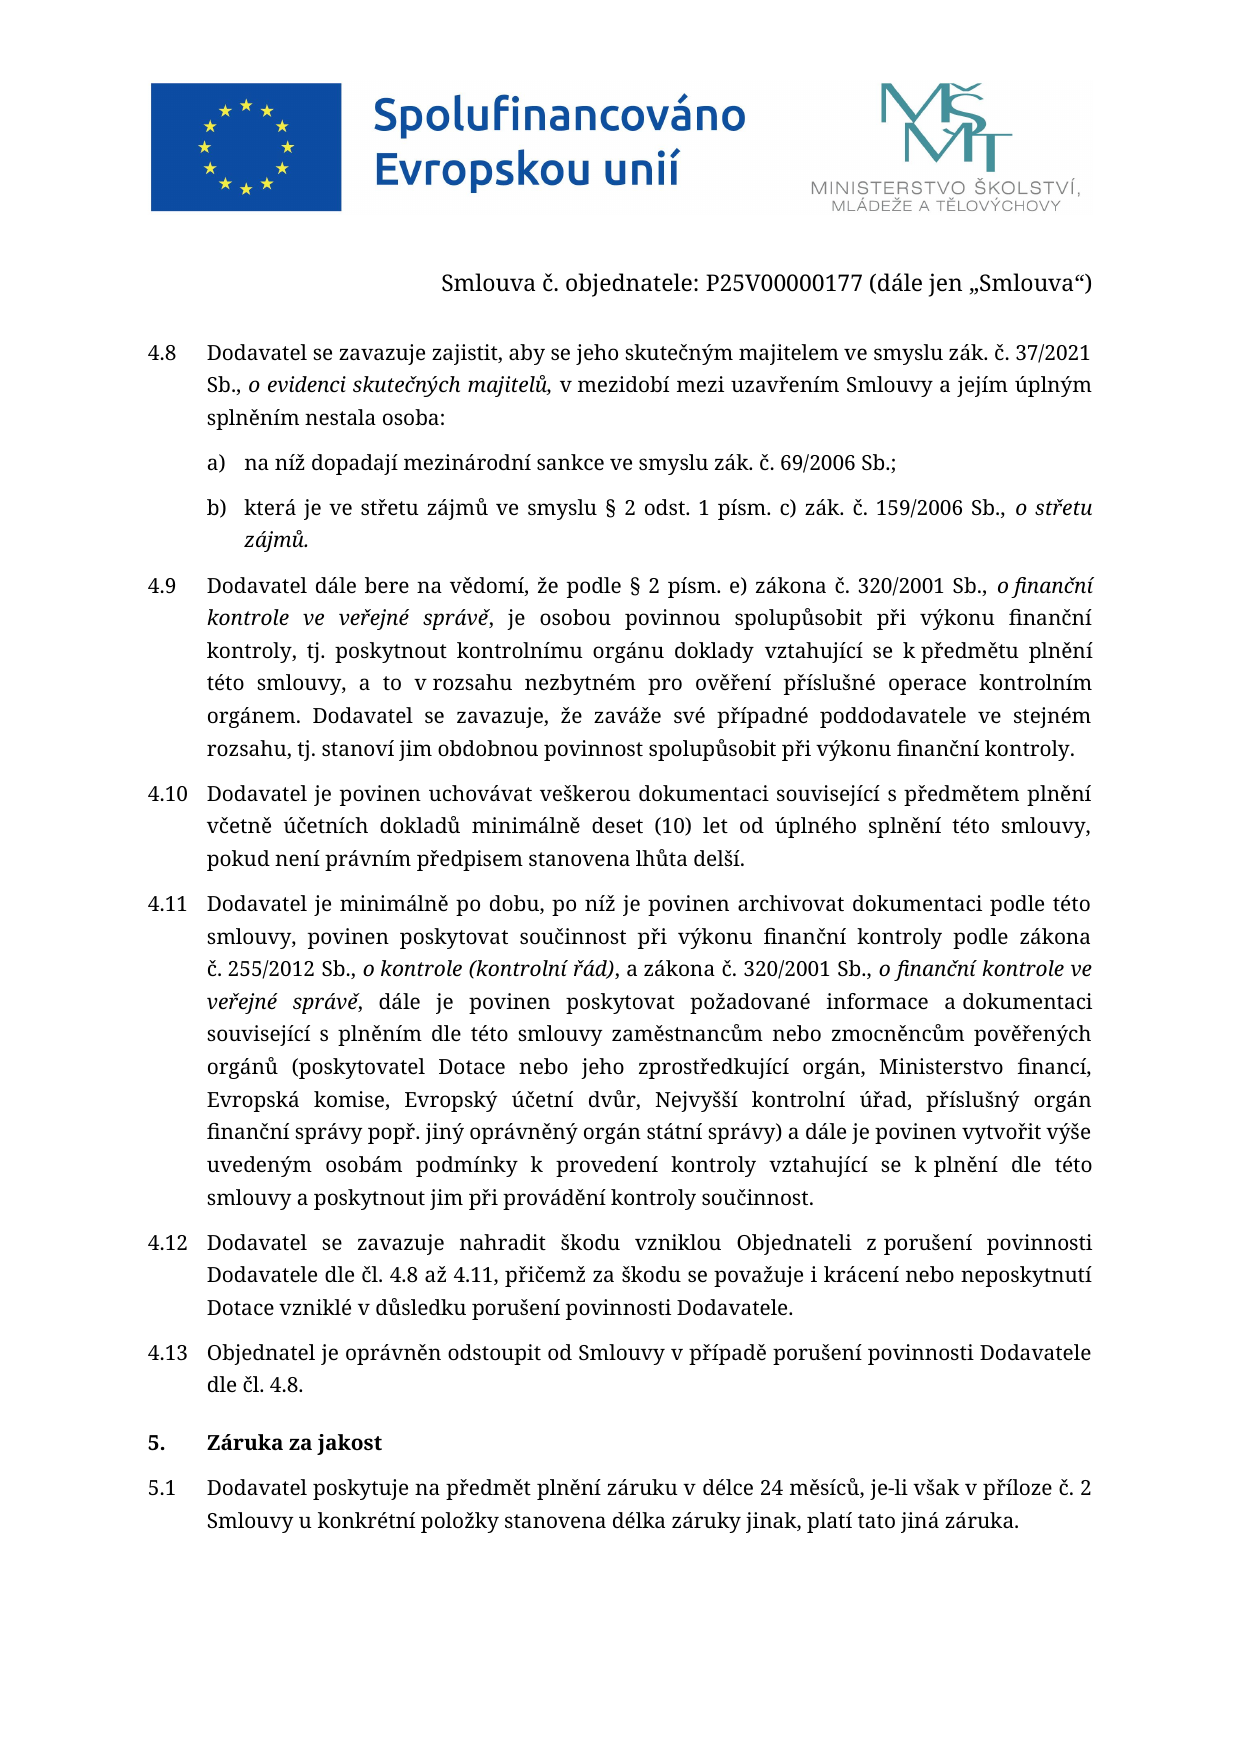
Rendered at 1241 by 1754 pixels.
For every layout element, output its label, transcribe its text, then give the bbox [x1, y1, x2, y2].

list Dodavatel poskytuje na předmět plnění záruku v délce 24 měsíců, je-li však v příloze č. 2 Smlouvy u konkrétní položky stanovena délka záruky jinak, platí tato jiná záruka. [148, 1473, 1093, 1534]
list Záruka za jakost [148, 1428, 1093, 1457]
list která je ve střetu zájmů ve smyslu § 2 odst. 1 písm. c) zák. č. 159/2006 Sb., o střetu zájmů. [207, 493, 1093, 554]
list Dodavatel je minimálně po dobu, po níž je povinen archivovat dokumentaci podle této smlouvy, povinen poskytovat součinnost při výkonu finanční kontroly podle zákona č. 255/2012 Sb., o kontrole (kontrolní řád), a zákona č. 320/2001 Sb., o finanční kontrole ve veřejné správě, dále je povinen poskytovat požadované informace a dokumentaci související s plněním dle této smlouvy zaměstnancům nebo zmocněncům pověřených orgánů (poskytovatel Dotace nebo jeho zprostředkující orgán, Ministerstvo financí, Evropská komise, Evropský účetní dvůr, Nejvyšší kontrolní úřad, příslušný orgán finanční správy popř. jiný oprávněný orgán státní správy) a dále je povinen vytvořit výše uvedeným osobám podmínky k provedení kontroly vztahující se k plnění dle této smlouvy a poskytnout jim při provádění kontroly součinnost. [148, 889, 1093, 1211]
list Dodavatel je povinen uchovávat veškerou dokumentaci související s předmětem plnění včetně účetních dokladů minimálně deset (10) let od úplného splnění této smlouvy, pokud není právním předpisem stanovena lhůta delší. [148, 779, 1093, 872]
list Dodavatel dále bere na vědomí, že podle § 2 písm. e) zákona č. 320/2001 Sb., o finanční kontrole ve veřejné správě, je osobou povinnou spolupůsobit při výkonu finanční kontroly, tj. poskytnout kontrolnímu orgánu doklady vztahující se k předmětu plnění této smlouvy, a to v rozsahu nezbytném pro ověření příslušné operace kontrolním orgánem. Dodavatel se zavazuje, že zaváže své případné poddodavatele ve stejném rozsahu, tj. stanoví jim obdobnou povinnost spolupůsobit při výkonu finanční kontroly. [148, 571, 1093, 762]
list Dodavatel se zavazuje zajistit, aby se jeho skutečným majitelem ve smyslu zák. č. 37/2021 Sb., o evidenci skutečných majitelů, v mezidobí mezi uzavřením Smlouvy a jejím úplným splněním nestala osoba: [148, 338, 1093, 431]
list Dodavatel se zavazuje nahradit škodu vzniklou Objednateli z porušení povinnosti Dodavatele dle čl. 4.8 až 4.11, přičemž za škodu se považuje i krácení nebo neposkytnutí Dotace vzniklé v důsledku porušení povinnosti Dodavatele. [148, 1228, 1093, 1321]
list Objednatel je oprávněn odstoupit od Smlouvy v případě porušení povinnosti Dodavatele dle čl. 4.8. [148, 1338, 1093, 1399]
list na níž dopadají mezinárodní sankce ve smyslu zák. č. 69/2006 Sb.; [207, 448, 1093, 476]
picture [147, 80, 1093, 215]
